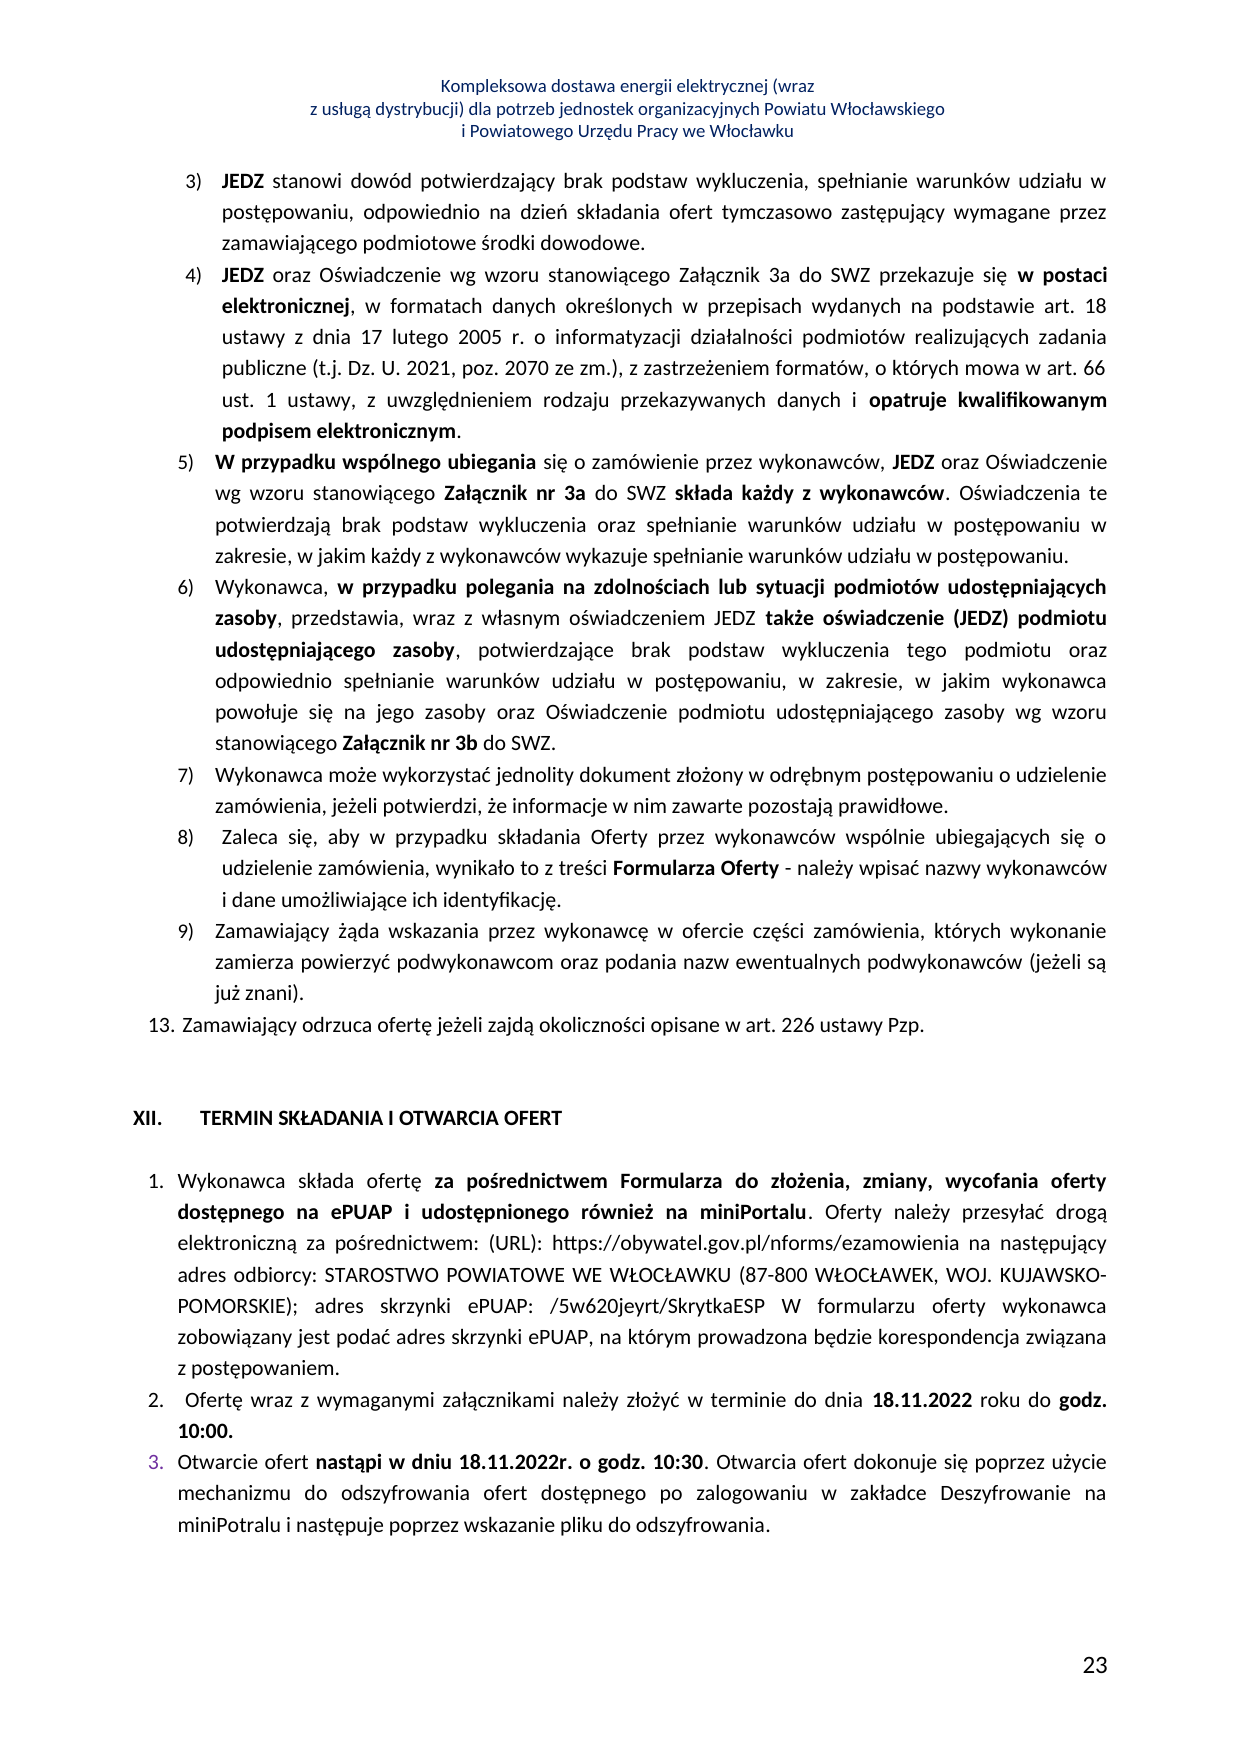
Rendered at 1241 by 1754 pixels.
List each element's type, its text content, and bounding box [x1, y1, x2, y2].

list Wykonawca może wykorzystać jednolity dokument złożony w odrębnym postępowaniu o udzielenie zamówienia, jeżeli potwierdzi, że informacje w nim zawarte pozostają prawidłowe. [177, 756, 1107, 819]
list Otwarcie ofert nastąpi w dniu 18.11.2022r. o godz. 10:30. Otwarcia ofert dokonuje się poprzez użycie mechanizmu do odszyfrowania ofert dostępnego po zalogowaniu w zakładce Deszyfrowanie na miniPotralu i następuje poprzez wskazanie pliku do odszyfrowania. [148, 1444, 1107, 1537]
list Ofertę wraz z wymaganymi załącznikami należy złożyć w terminie do dnia 18.11.2022 roku do godz. 10:00. [148, 1381, 1107, 1444]
list Wykonawca składa ofertę za pośrednictwem Formularza do złożenia, zmiany, wycofania oferty dostępnego na ePUAP i udostępnionego również na miniPortalu. Oferty należy przesyłać drogą elektroniczną za pośrednictwem: (URL): https://obywatel.gov.pl/nforms/ezamowienia na następujący adres odbiorcy: STAROSTWO POWIATOWE WE WŁOCŁAWKU (87-800 WŁOCŁAWEK, WOJ. KUJAWSKO-POMORSKIE); adres skrzynki ePUAP: /5w620jeyrt/SkrytkaESP W formularzu oferty wykonawca zobowiązany jest podać adres skrzynki ePUAP, na którym prowadzona będzie korespondencja związana z postępowaniem. [148, 1162, 1107, 1381]
list JEDZ stanowi dowód potwierdzający brak podstaw wykluczenia, spełnianie warunków udziału w postępowaniu, odpowiednio na dzień składania ofert tymczasowo zastępujący wymagane przez zamawiającego podmiotowe środki dowodowe. [185, 162, 1107, 256]
list JEDZ oraz Oświadczenie wg wzoru stanowiącego Załącznik 3a do SWZ przekazuje się w postaci elektronicznej, w formatach danych określonych w przepisach wydanych na podstawie art. 18 ustawy z dnia 17 lutego 2005 r. o informatyzacji działalności podmiotów realizujących zadania publiczne (t.j. Dz. U. 2021, poz. 2070 ze zm.), z zastrzeżeniem formatów, o których mowa w art. 66 ust. 1 ustawy, z uwzględnieniem rodzaju przekazywanych danych i opatruje kwalifikowanym podpisem elektronicznym. [185, 256, 1107, 444]
list Wykonawca, w przypadku polegania na zdolnościach lub sytuacji podmiotów udostępniających zasoby, przedstawia, wraz z własnym oświadczeniem JEDZ także oświadczenie (JEDZ) podmiotu udostępniającego zasoby, potwierdzające brak podstaw wykluczenia tego podmiotu oraz odpowiednio spełnianie warunków udziału w postępowaniu, w zakresie, w jakim wykonawca powołuje się na jego zasoby oraz Oświadczenie podmiotu udostępniającego zasoby wg wzoru stanowiącego Załącznik nr 3b do SWZ. [177, 569, 1107, 756]
subtitle TERMIN SKŁADANIA I OTWARCIA OFERT [162, 1100, 1107, 1131]
list Zaleca się, aby w przypadku składania Oferty przez wykonawców wspólnie ubiegających się o udzielenie zamówienia, wynikało to z treści Formularza Oferty - należy wpisać nazwy wykonawców i dane umożliwiające ich identyfikację. [177, 819, 1107, 912]
list Zamawiający żąda wskazania przez wykonawcę w ofercie części zamówienia, których wykonanie zamierza powierzyć podwykonawcom oraz podania nazw ewentualnych podwykonawców (jeżeli są już znani). [177, 912, 1107, 1006]
list W przypadku wspólnego ubiegania się o zamówienie przez wykonawców, JEDZ oraz Oświadczenie wg wzoru stanowiącego Załącznik nr 3a do SWZ składa każdy z wykonawców. Oświadczenia te potwierdzają brak podstaw wykluczenia oraz spełnianie warunków udziału w postępowaniu w zakresie, w jakim każdy z wykonawców wykazuje spełnianie warunków udziału w postępowaniu. [177, 444, 1107, 569]
list Zamawiający odrzuca ofertę jeżeli zajdą okoliczności opisane w art. 226 ustawy Pzp. [148, 1006, 1107, 1037]
